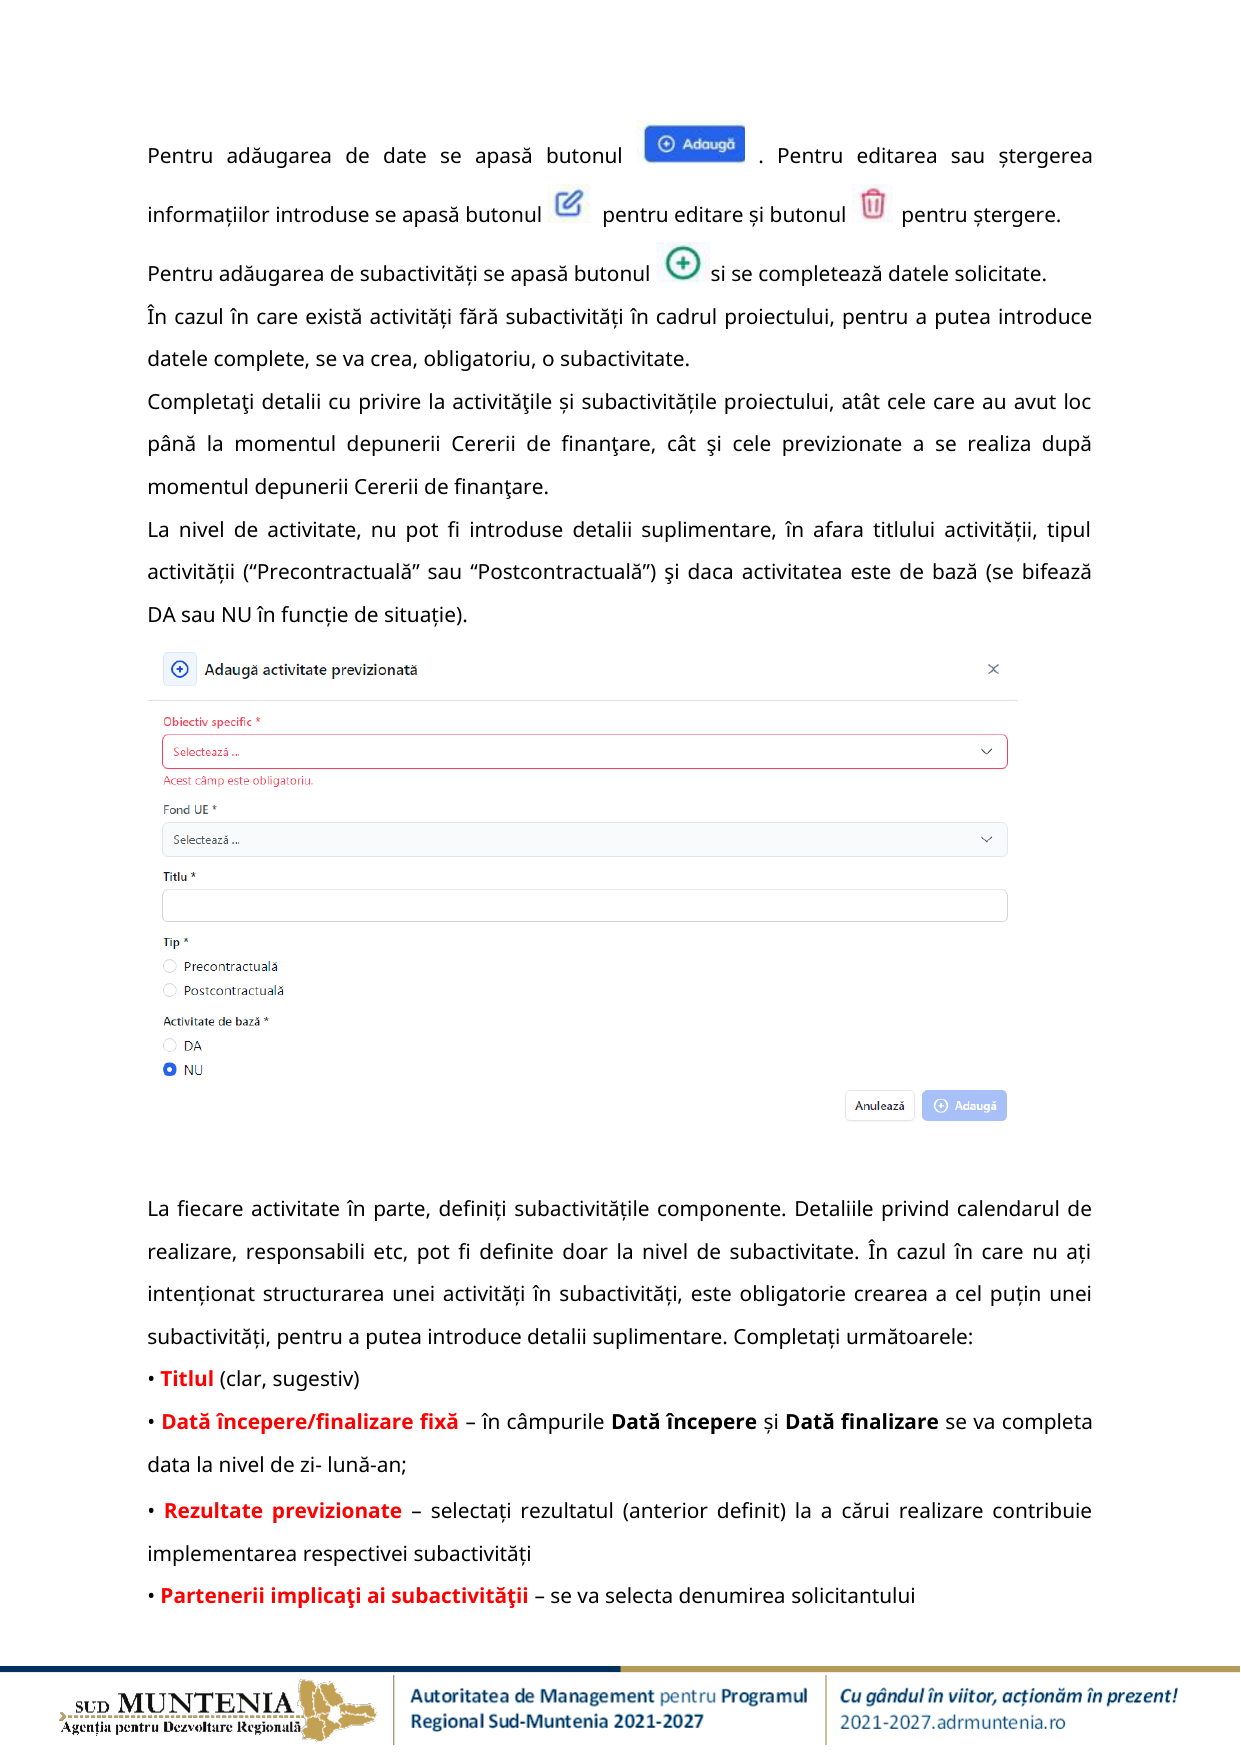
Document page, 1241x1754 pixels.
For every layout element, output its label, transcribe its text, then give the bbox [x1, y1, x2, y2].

text Completaţi detalii cu privire la activităţile și subactivitățile proiectului, atât cele care au avut loc până la momentul depunerii Cererii de finanţare, cât şi cele previzionate a se realiza după momentul depunerii Cererii de finanţare. [147, 387, 1093, 501]
picture [0, 1666, 1241, 1746]
text În cazul în care există activități fără subactivități în cadrul proiectului, pentru a putea introduce datele complete, se va crea, obligatoriu, o subactivitate. [147, 302, 1093, 373]
text • Rezultate previzionate – selectați rezultatul (anterior definit) la a cărui realizare contribuie implementarea respectivei subactivități [147, 1496, 1093, 1567]
text Pentru adăugarea de date se apasă butonul . Pentru editarea sau ștergerea informațiilor introduse se apasă butonul pentru editare și butonul pentru ștergere. [147, 120, 1093, 229]
text La fiecare activitate în parte, definiți subactivitățile componente. Detaliile privind calendarul de realizare, responsabili etc, pot fi definite doar la nivel de subactivitate. În cazul în care nu ați intenționat structurarea unei activități în subactivități, este obligatorie crearea a cel puțin unei subactivități, pentru a putea introduce detalii suplimentare. Completați următoarele: [147, 1194, 1093, 1350]
picture [147, 642, 1018, 1137]
text Pentru adăugarea de subactivități se apasă butonul si se completează datele solicitate. [147, 243, 1093, 288]
text • Titlul (clar, sugestiv) [147, 1364, 1093, 1393]
text La nivel de activitate, nu pot fi introduse detalii suplimentare, în afara titlului activității, tipul activității (“Precontractuală” sau “Postcontractuală”) şi daca activitatea este de bază (se bifează DA sau NU în funcție de situație). [147, 515, 1093, 628]
text • Partenerii implicaţi ai subactivităţii – se va selecta denumirea solicitantului [147, 1582, 1093, 1610]
text • Dată începere/finalizare fixă – în câmpurile Dată începere și Dată finalizare se va completa data la nivel de zi- lună-an; [147, 1407, 1093, 1478]
